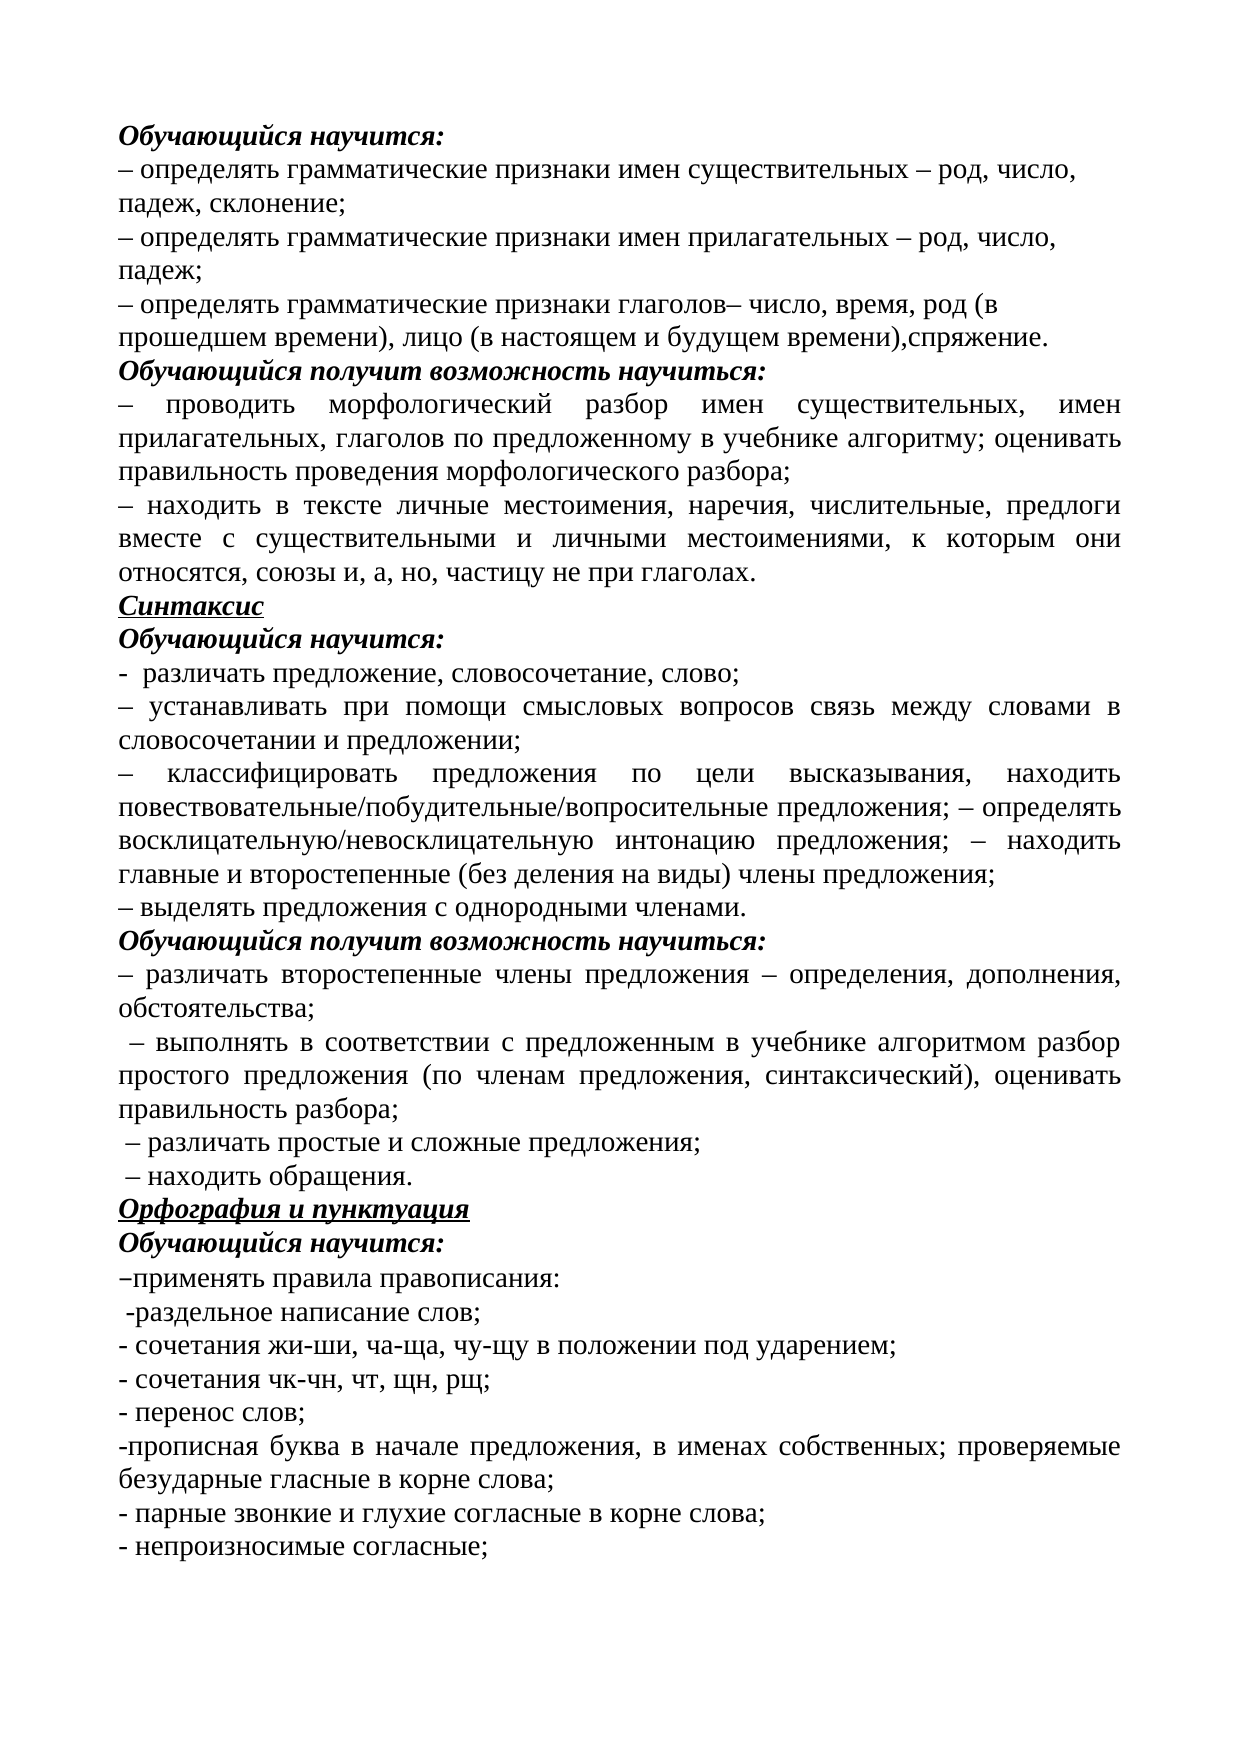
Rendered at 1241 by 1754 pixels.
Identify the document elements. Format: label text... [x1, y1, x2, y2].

text – выделять предложения с однородными членами. [118, 889, 1122, 923]
text Обучающийся научится: [118, 1225, 1122, 1258]
text – выполнять в соответствии с предложенным в учебнике алгоритмом разбор простого предложения (по членам предложения, синтаксический), оценивать правильность разбора; [118, 1024, 1122, 1124]
text – классифицировать предложения по цели высказывания, находить повествовательные/побудительные/вопросительные предложения; – определять восклицательную/невосклицательную интонацию предложения; – находить главные и второстепенные (без деления на виды) члены предложения; [118, 755, 1122, 889]
text Обучающийся научится: [118, 118, 1122, 152]
text Обучающийся научится: [118, 621, 1122, 655]
text –применять правила правописания: [118, 1258, 1122, 1294]
text Синтаксис [118, 588, 1122, 621]
text – проводить морфологический разбор имен существительных, имен прилагательных, глаголов по предложенному в учебнике алгоритму; оценивать правильность проведения морфологического разбора; [118, 386, 1122, 487]
text - различать предложение, словосочетание, слово; [118, 655, 1122, 688]
text -прописная буква в начале предложения, в именах собственных; проверяемые безударные гласные в корне слова; [118, 1428, 1122, 1495]
text – устанавливать при помощи смысловых вопросов связь между словами в словосочетании и предложении; [118, 688, 1122, 755]
text – различать второстепенные члены предложения – определения, дополнения, обстоятельства; [118, 957, 1122, 1024]
text -раздельное написание слов; [118, 1294, 1122, 1327]
text - сочетания чк-чн, чт, щн, рщ; [118, 1361, 1122, 1394]
text – определять грамматические признаки глаголов– число, время, род (в прошедшем времени), лицо (в настоящем и будущем времени),спряжение. [118, 286, 1122, 353]
text - парные звонкие и глухие согласные в корне слова; [118, 1495, 1122, 1528]
text – определять грамматические признаки имен прилагательных – род, число, падеж; [118, 219, 1122, 286]
text – различать простые и сложные предложения; [118, 1124, 1122, 1158]
text Орфография и пунктуация [118, 1191, 1122, 1225]
text - непроизносимые согласные; [118, 1528, 1122, 1562]
text - сочетания жи-ши, ча-ща, чу-щу в положении под ударением; [118, 1327, 1122, 1361]
text – находить в тексте личные местоимения, наречия, числительные, предлоги вместе с существительными и личными местоимениями, к которым они относятся, союзы и, а, но, частицу не при глаголах. [118, 487, 1122, 588]
text Обучающийся получит возможность научиться: [118, 923, 1122, 957]
text – определять грамматические признаки имен существительных – род, число, падеж, склонение; [118, 152, 1122, 219]
text Обучающийся получит возможность научиться: [118, 353, 1122, 386]
text – находить обращения. [118, 1158, 1122, 1191]
text - перенос слов; [118, 1394, 1122, 1428]
